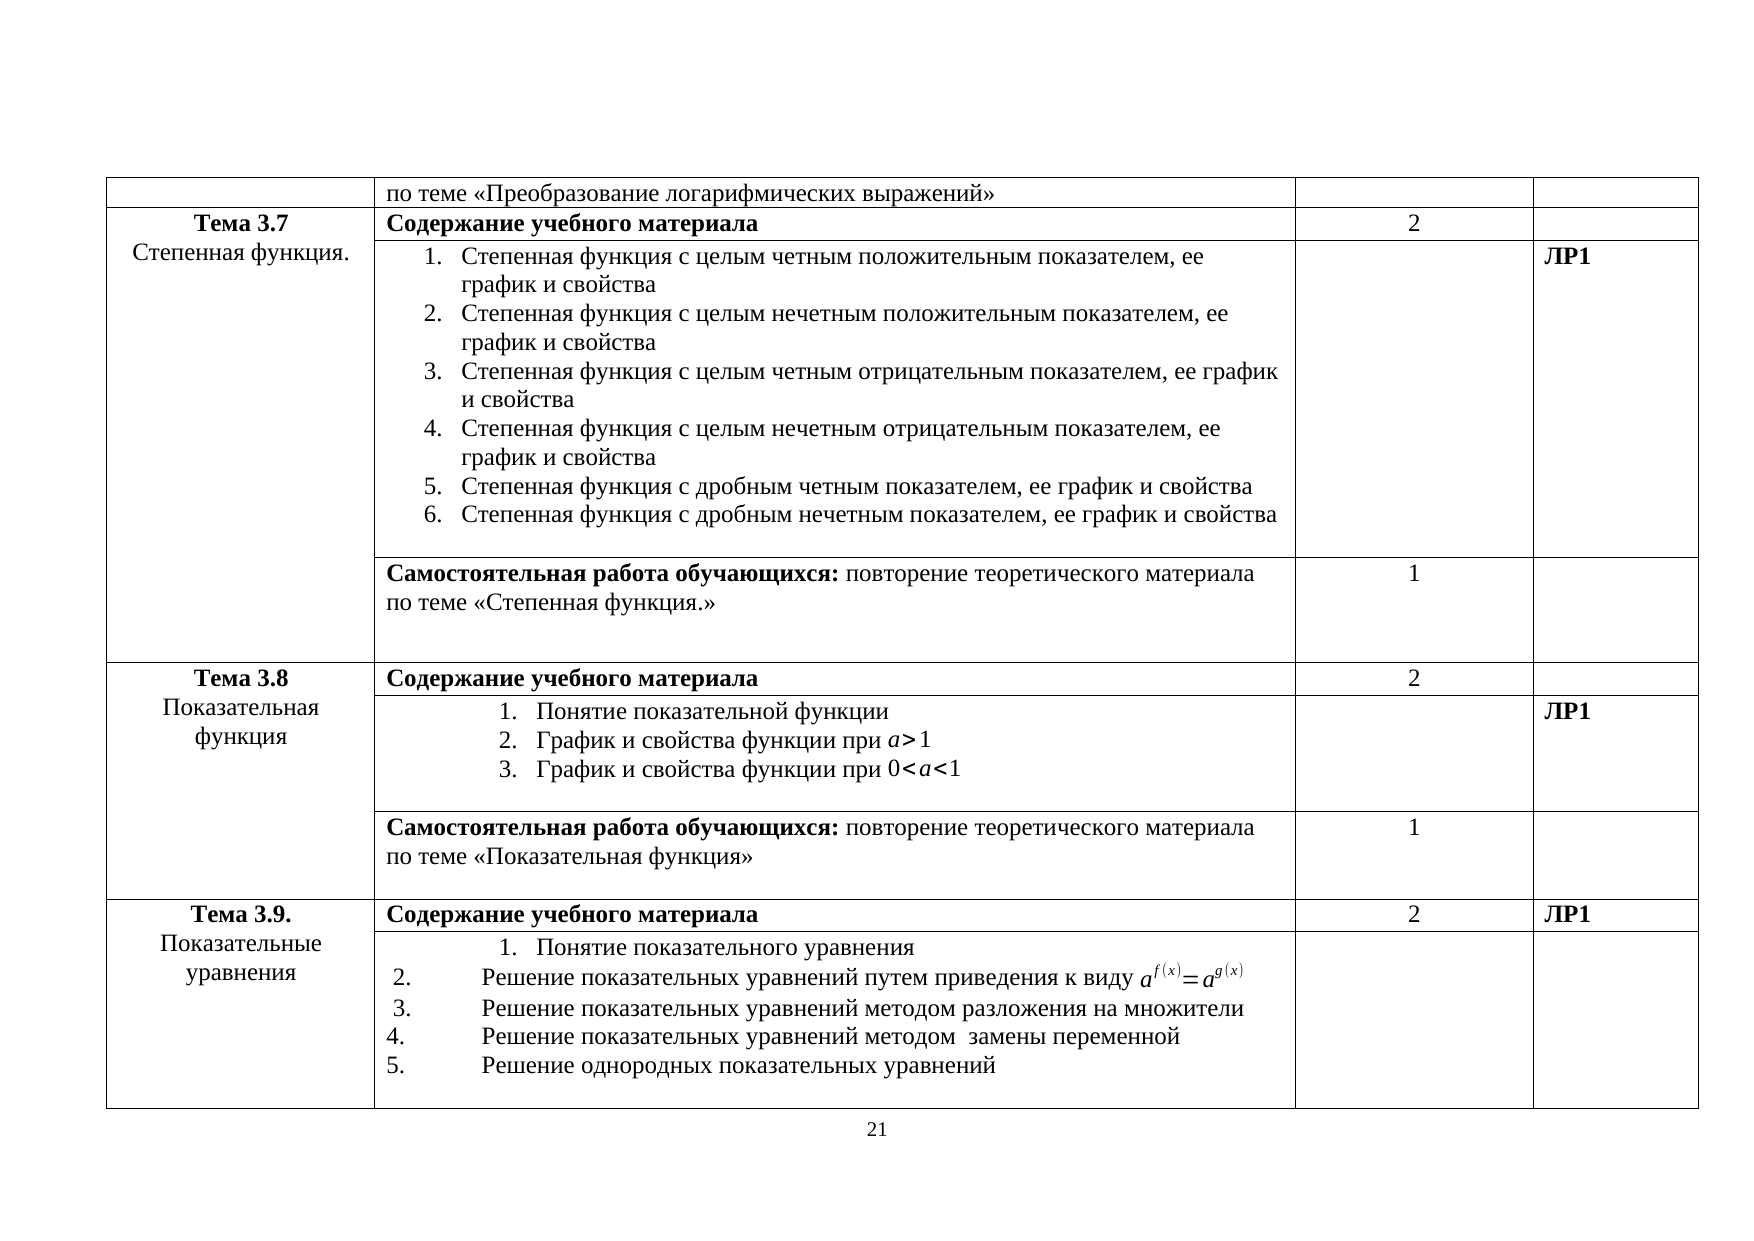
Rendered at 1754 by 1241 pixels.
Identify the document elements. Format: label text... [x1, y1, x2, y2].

table_cell [1534, 812, 1698, 898]
table_cell [1296, 241, 1533, 557]
table_cell [1534, 558, 1698, 662]
table_cell Тема 3.8 Показательная функция [107, 663, 374, 898]
table_cell Понятие показательного уравнения Решение показательных уравнений путем приведения к виду Решение показательных уравнений методом разложения на множители Решение показательных уравнений методом замены переменной Решение однородных показательных уравнений [375, 932, 1295, 1108]
table_cell Степенная функция с целым четным положительным показателем, ее график и свойства Степенная функция с целым нечетным положительным показателем, ее график и свойства Степенная функция с целым четным отрицательным показателем, ее график и свойства Степенная функция с целым нечетным отрицательным показателем, ее график и свойства Степенная функция с дробным четным показателем, ее график и свойства Степенная функция с дробным нечетным показателем, ее график и свойства [375, 241, 1295, 557]
table_cell 2 [1296, 900, 1533, 931]
table_cell 1 [1296, 558, 1533, 662]
table_cell [1534, 178, 1698, 207]
table_cell Тема 3.7 Степенная функция. [107, 208, 374, 662]
table_cell Содержание учебного материала [375, 208, 1295, 240]
table_cell 2 [1296, 663, 1533, 695]
table_cell [1296, 696, 1533, 811]
table_cell [1534, 208, 1698, 240]
table_cell 2 [1296, 178, 1533, 207]
table_cell Самостоятельная работа обучающихся: повторение теоретического материала по теме «Степенная функция.» [375, 558, 1295, 662]
table_cell [1534, 663, 1698, 695]
table_cell [1534, 932, 1698, 1108]
table_cell [1296, 932, 1533, 1108]
table_cell Самостоятельная работа обучающихся: повторение теоретического материала по теме «Показательная функция» [375, 812, 1295, 898]
table_cell 1 [1296, 812, 1533, 898]
table_cell Содержание учебного материала [375, 663, 1295, 695]
table_cell Тема 3.9. Показательные уравнения [107, 900, 374, 1108]
table_cell 2 [1296, 208, 1533, 240]
table_cell ЛР1 [1534, 696, 1698, 811]
table_cell ЛР1 [1534, 241, 1698, 557]
table_cell ЛР1 [1534, 900, 1698, 931]
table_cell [375, 178, 1295, 207]
table_cell Содержание учебного материала [375, 900, 1295, 931]
table_cell Понятие показательной функции График и свойства функции при График и свойства функции при [375, 696, 1295, 811]
